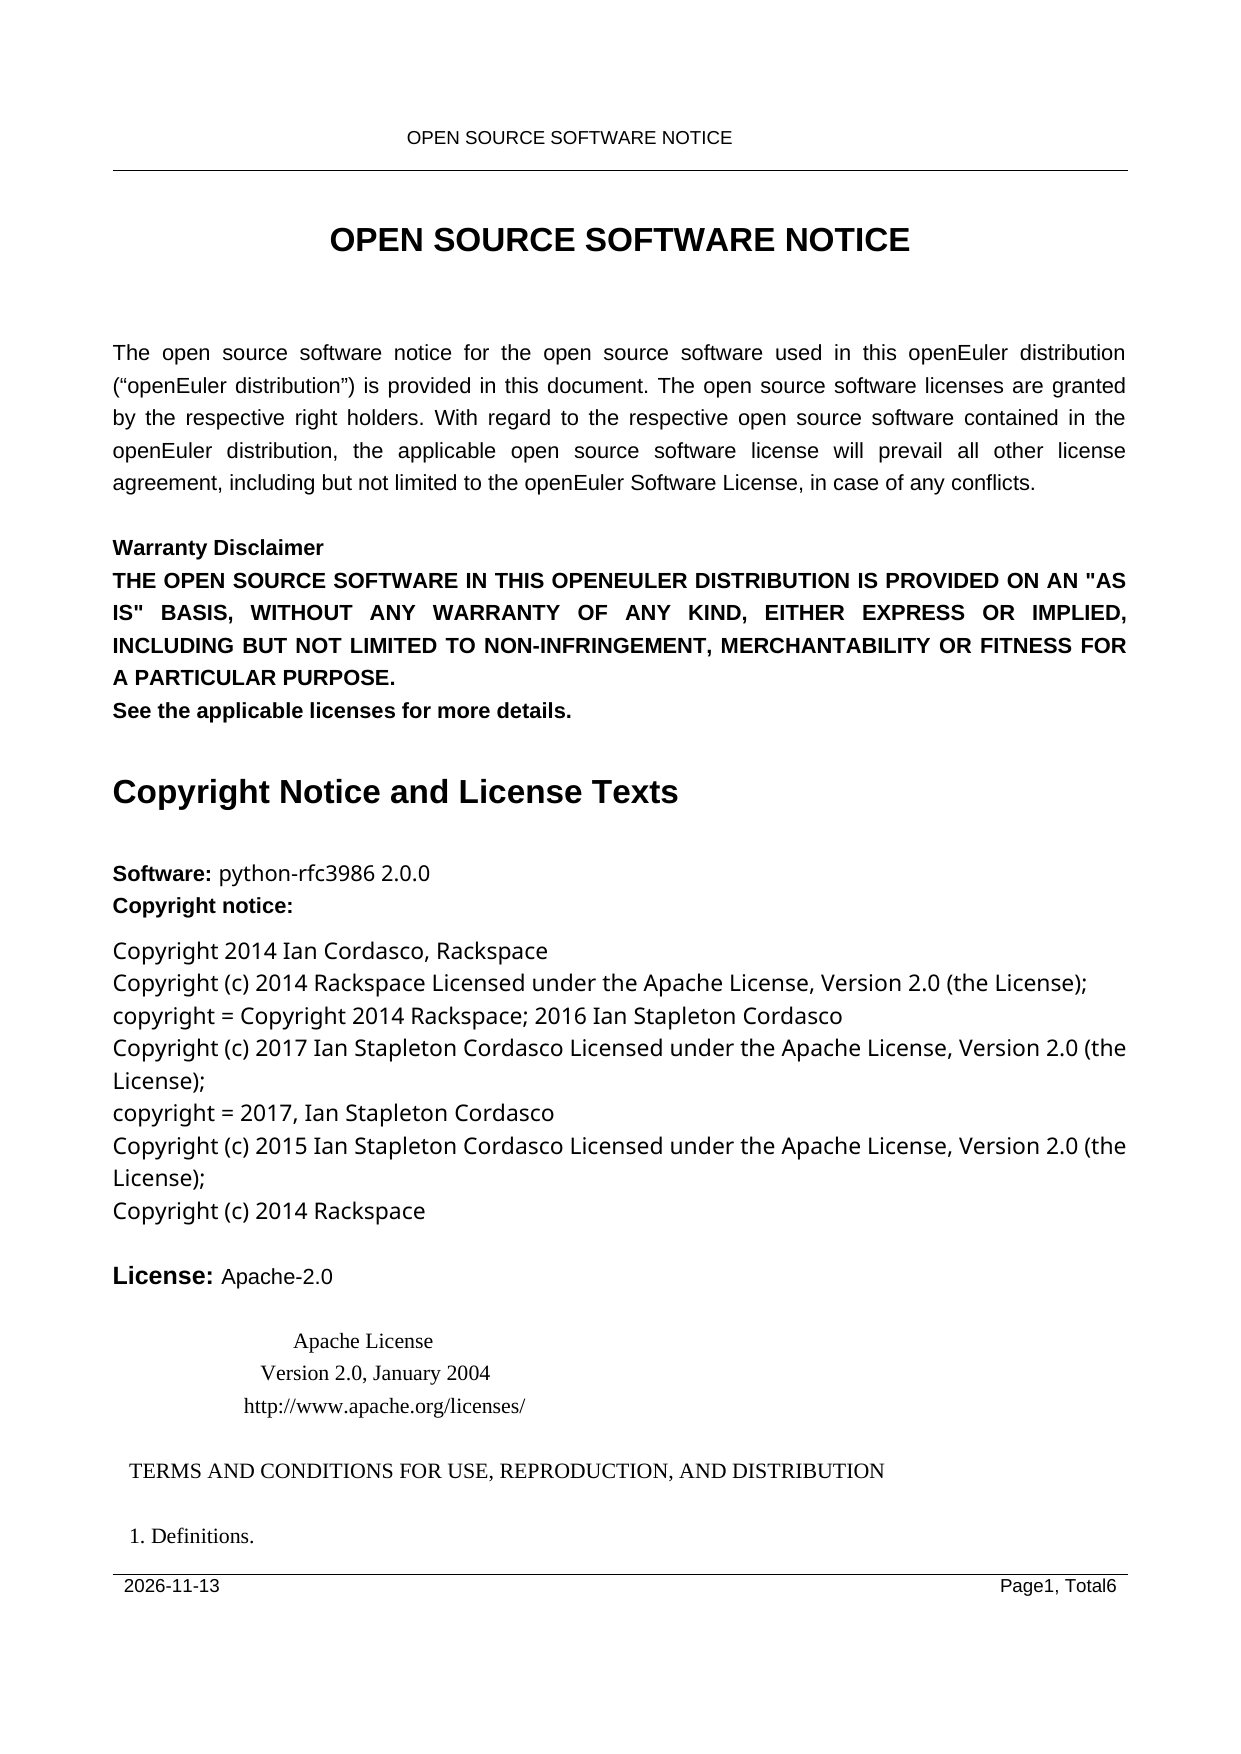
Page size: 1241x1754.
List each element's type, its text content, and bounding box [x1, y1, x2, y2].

text Copyright 2014 Ian Cordasco, Rackspace Copyright (c) 2014 Rackspace Licensed under the Apache License, Version 2.0 (the License); copyright = Copyright 2014 Rackspace; 2016 Ian Stapleton Cordasco Copyright (c) 2017 Ian Stapleton Cordasco Licensed under the Apache License, Version 2.0 (the License); copyright = 2017, Ian Stapleton Cordasco Copyright (c) 2015 Ian Stapleton Cordasco Licensed under the Apache License, Version 2.0 (the License); Copyright (c) 2014 Rackspace [112, 934, 1128, 1259]
text License: Apache-2.0 [112, 1259, 1128, 1291]
text THE OPEN SOURCE SOFTWARE IN THIS OPENEULER DISTRIBUTION IS PROVIDED ON AN "AS IS" BASIS, WITHOUT ANY WARRANTY OF ANY KIND, EITHER EXPRESS OR IMPLIED, INCLUDING BUT NOT LIMITED TO NON-INFRINGEMENT, MERCHANTABILITY OR FITNESS FOR A PARTICULAR PURPOSE. See the applicable licenses for more details. [112, 564, 1128, 726]
title Software: python-rfc3986 2.0.0 [112, 856, 1128, 889]
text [112, 1291, 1128, 1551]
text Copyright notice: [112, 889, 1128, 921]
text Warranty Disclaimer [112, 531, 1128, 564]
text Copyright Notice and License Texts [112, 759, 1128, 824]
text The open source software notice for the open source software used in this openEuler distribution (“openEuler distribution”) is provided in this document. The open source software licenses are granted by the respective right holders. With regard to the respective open source software contained in the openEuler distribution, the applicable open source software license will prevail all other license agreement, including but not limited to the openEuler Software License, in case of any conflicts. [112, 336, 1128, 499]
text OPEN SOURCE SOFTWARE NOTICE [112, 206, 1128, 271]
